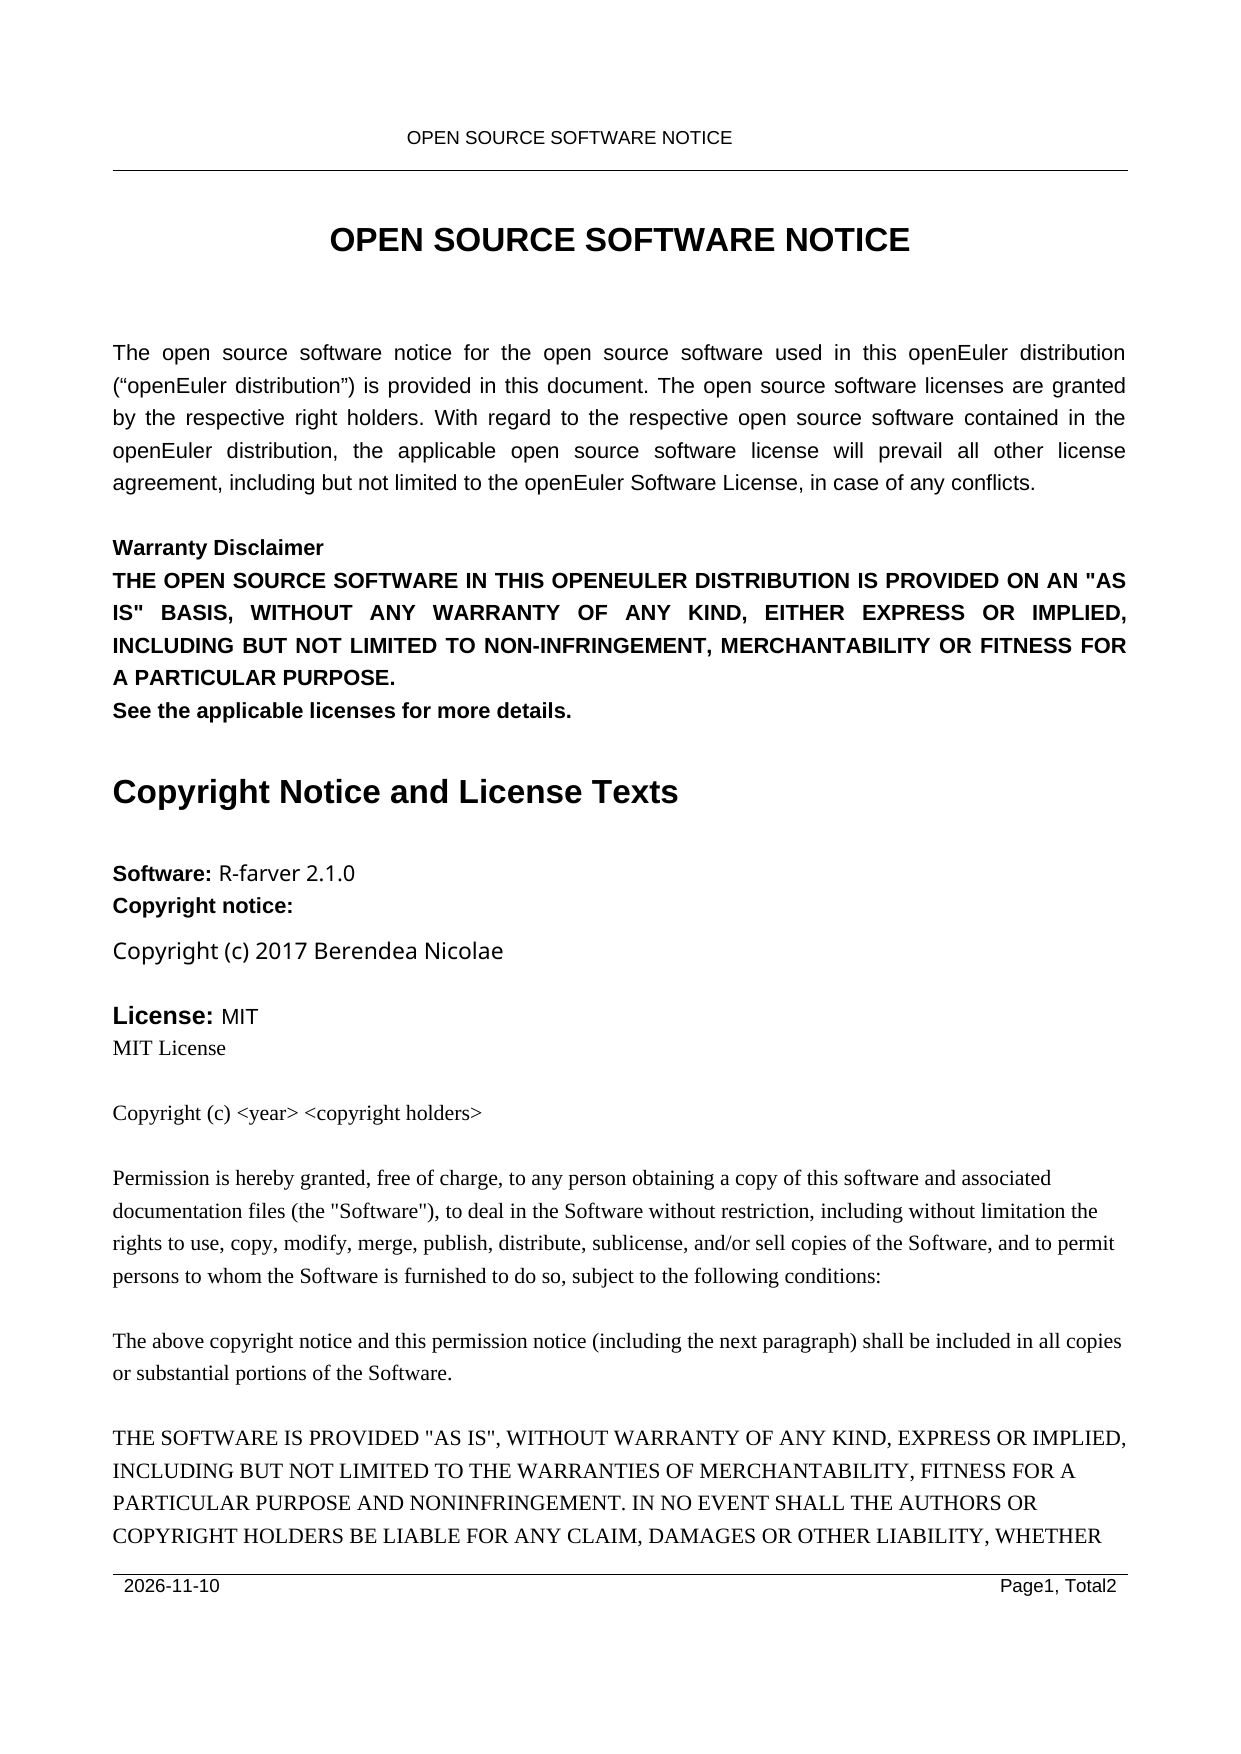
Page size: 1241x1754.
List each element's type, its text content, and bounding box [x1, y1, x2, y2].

text Copyright (c) 2017 Berendea Nicolae [112, 934, 1128, 999]
text The open source software notice for the open source software used in this openEuler distribution (“openEuler distribution”) is provided in this document. The open source software licenses are granted by the respective right holders. With regard to the respective open source software contained in the openEuler distribution, the applicable open source software license will prevail all other license agreement, including but not limited to the openEuler Software License, in case of any conflicts. [112, 336, 1128, 499]
text OPEN SOURCE SOFTWARE NOTICE [112, 206, 1128, 271]
text Copyright Notice and License Texts [112, 759, 1128, 824]
text Copyright notice: [112, 889, 1128, 921]
text License: MIT [112, 999, 1128, 1031]
title Software: R-farver 2.1.0 [112, 856, 1128, 889]
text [112, 1031, 1128, 1551]
text Warranty Disclaimer [112, 531, 1128, 564]
text THE OPEN SOURCE SOFTWARE IN THIS OPENEULER DISTRIBUTION IS PROVIDED ON AN "AS IS" BASIS, WITHOUT ANY WARRANTY OF ANY KIND, EITHER EXPRESS OR IMPLIED, INCLUDING BUT NOT LIMITED TO NON-INFRINGEMENT, MERCHANTABILITY OR FITNESS FOR A PARTICULAR PURPOSE. See the applicable licenses for more details. [112, 564, 1128, 726]
